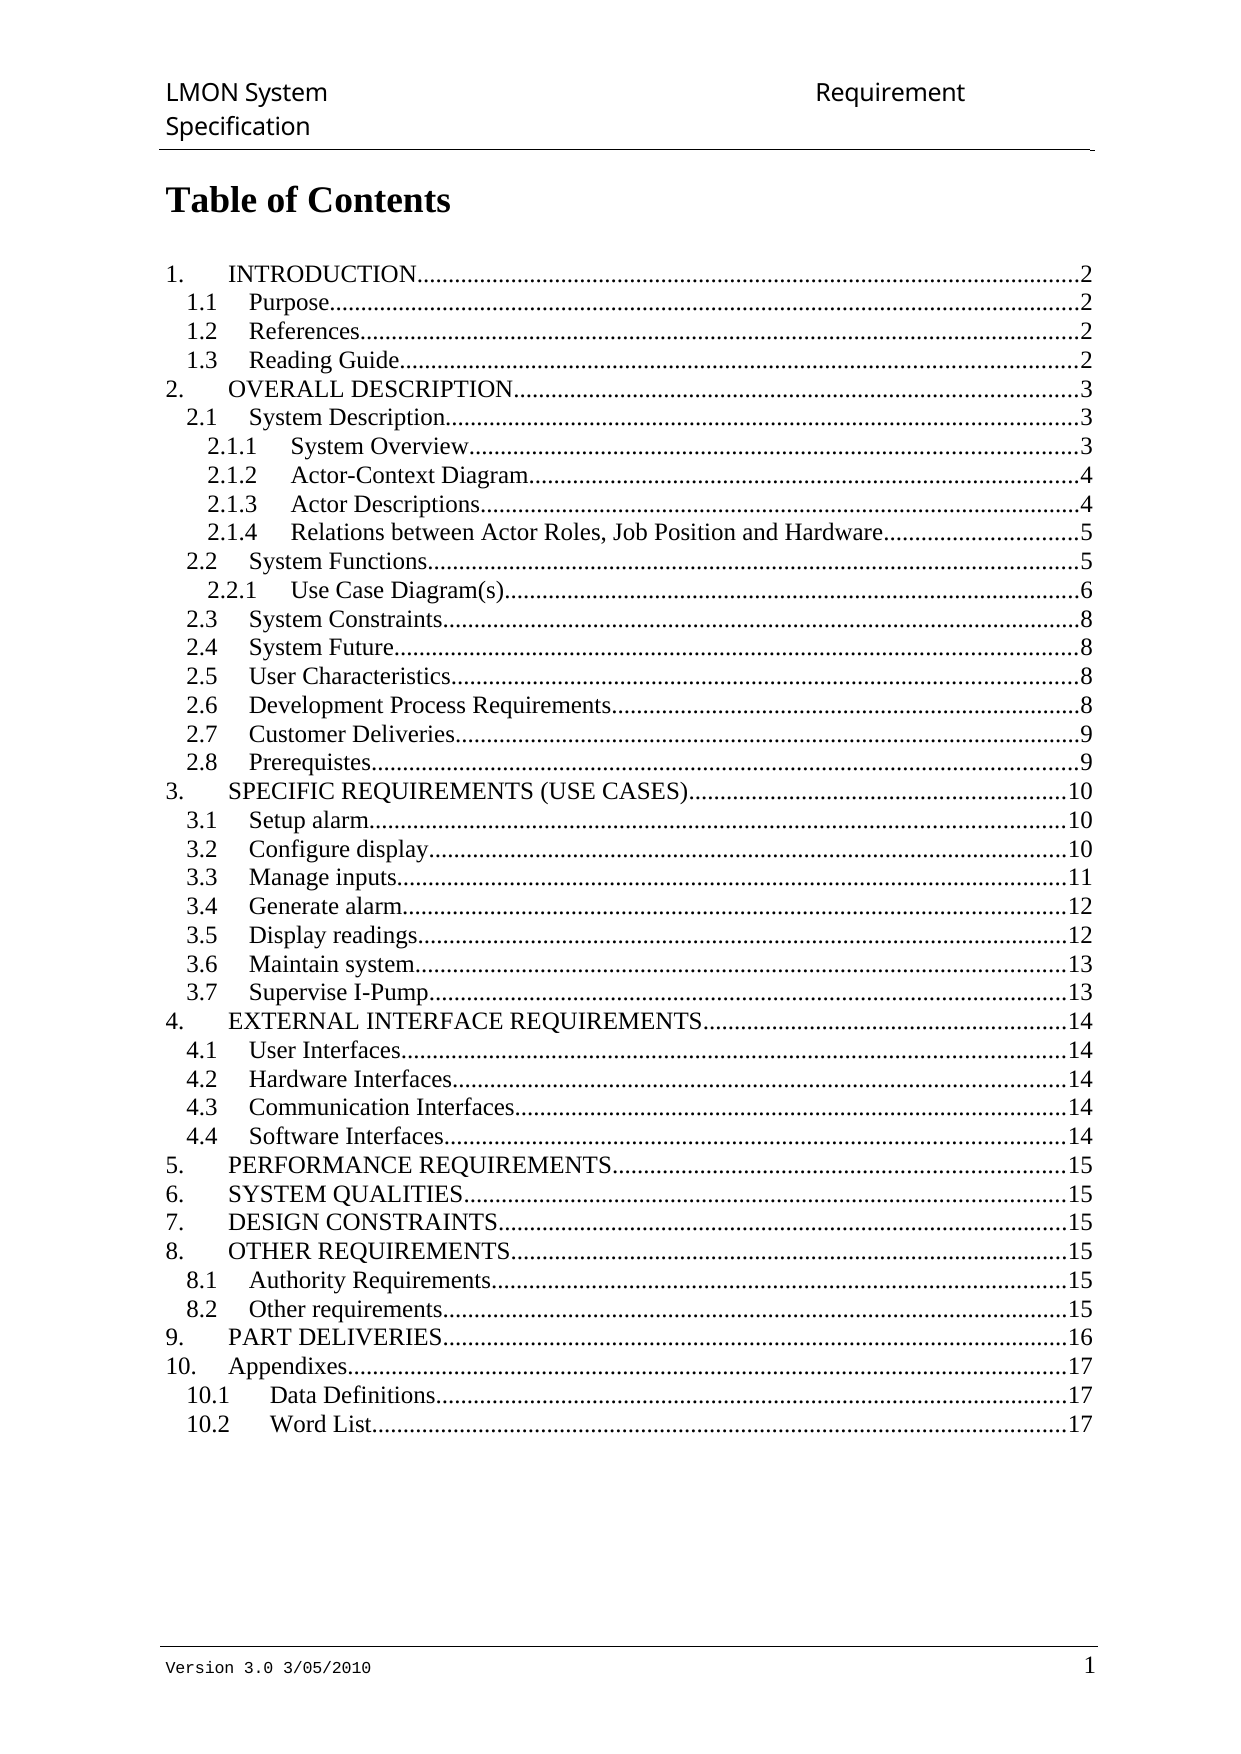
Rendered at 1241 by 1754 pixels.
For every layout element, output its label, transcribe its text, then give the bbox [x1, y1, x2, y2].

text 2.4 System Future 8 [186, 632, 1092, 661]
text 8.2 Other requirements 15 [186, 1294, 1092, 1322]
text 3.3 Manage inputs 11 [186, 862, 1092, 891]
text 3. SPECIFIC REQUIREMENTS (USE CASES) 10 [165, 776, 1092, 805]
text 4.2 Hardware Interfaces 14 [186, 1064, 1092, 1092]
text 2.2.1 Use Case Diagram(s) 6 [207, 575, 1092, 604]
text 3.4 Generate alarm 12 [186, 891, 1092, 920]
text 2.7 Customer Deliveries 9 [186, 719, 1092, 747]
text 2. OVERALL DESCRIPTION 3 [165, 374, 1092, 402]
text 3.6 Maintain system 13 [186, 949, 1092, 977]
text 2.8 Prerequistes 9 [186, 747, 1092, 776]
text 4.3 Communication Interfaces 14 [186, 1092, 1092, 1121]
text 2.1.4 Relations between Actor Roles, Job Position and Hardware 5 [207, 517, 1092, 546]
text 3.7 Supervise I-Pump 13 [186, 977, 1092, 1006]
text 1.1 Purpose 2 [186, 287, 1092, 316]
text 2.5 User Characteristics 8 [186, 661, 1092, 690]
text 10.1 Data Definitions 17 [186, 1380, 1092, 1409]
text Table of Contents [165, 177, 1092, 220]
text 1.2 References 2 [186, 316, 1092, 345]
text 9. PART DELIVERIES 16 [165, 1322, 1092, 1351]
text 3.2 Configure display 10 [186, 834, 1092, 862]
text 2.1.3 Actor Descriptions 4 [207, 489, 1092, 517]
text 2.1 System Description 3 [186, 402, 1092, 431]
text 4.4 Software Interfaces 14 [186, 1121, 1092, 1150]
text 3.1 Setup alarm 10 [186, 805, 1092, 834]
text 2.1.1 System Overview 3 [207, 431, 1092, 460]
text 4. EXTERNAL INTERFACE REQUIREMENTS 14 [165, 1006, 1092, 1035]
text 4.1 User Interfaces 14 [186, 1035, 1092, 1064]
text 8.1 Authority Requirements 15 [186, 1265, 1092, 1294]
text 8. OTHER REQUIREMENTS 15 [165, 1236, 1092, 1265]
text 2.6 Development Process Requirements 8 [186, 690, 1092, 719]
text 10. Appendixes 17 [165, 1351, 1092, 1380]
text 2.3 System Constraints 8 [186, 604, 1092, 632]
text 5. PERFORMANCE REQUIREMENTS 15 [165, 1150, 1092, 1179]
text 2.1.2 Actor-Context Diagram 4 [207, 460, 1092, 489]
text 2.2 System Functions 5 [186, 546, 1092, 575]
text 7. DESIGN CONSTRAINTS 15 [165, 1207, 1092, 1236]
text 6. SYSTEM QUALITIES 15 [165, 1179, 1092, 1207]
text 3.5 Display readings 12 [186, 920, 1092, 949]
text 10.2 Word List 17 [186, 1409, 1092, 1437]
text 1. INTRODUCTION 2 [165, 259, 1092, 287]
text 1.3 Reading Guide 2 [186, 345, 1092, 374]
